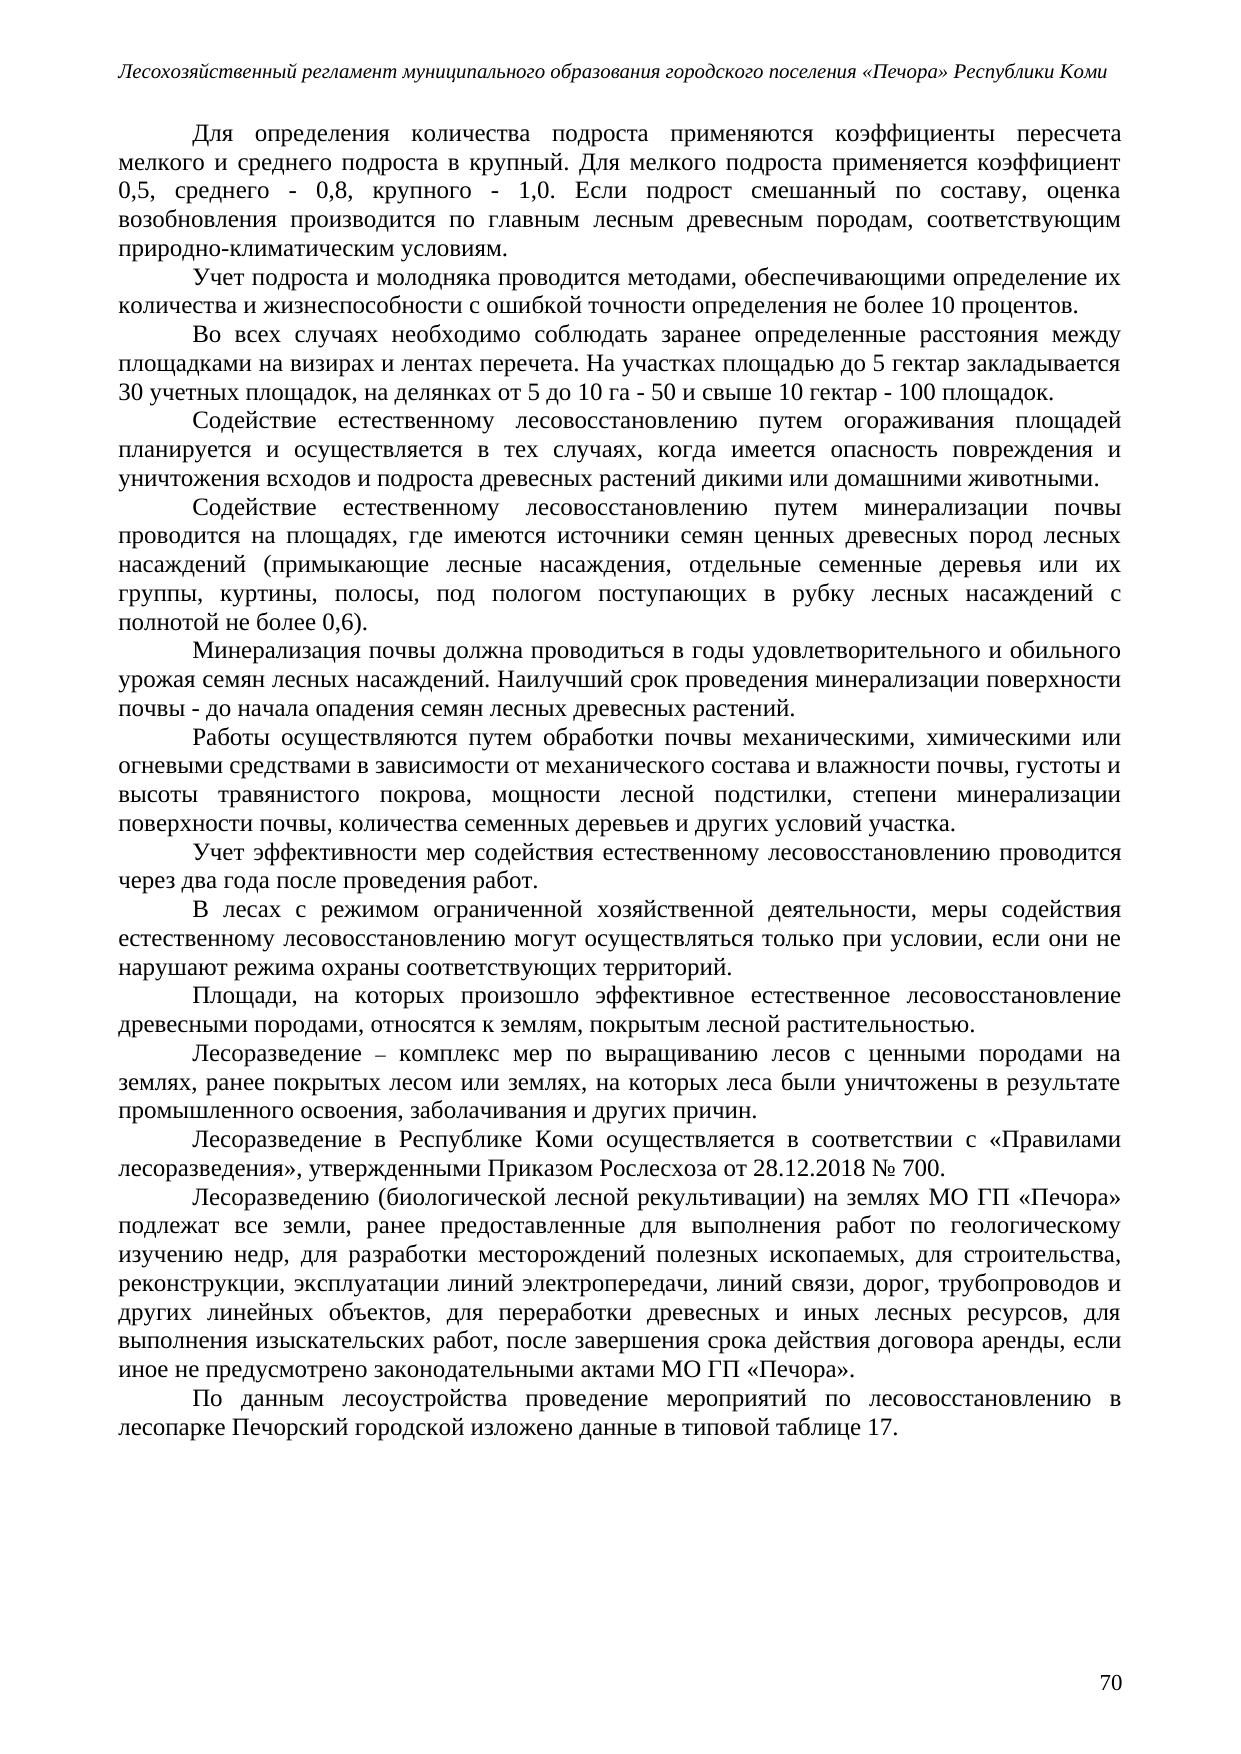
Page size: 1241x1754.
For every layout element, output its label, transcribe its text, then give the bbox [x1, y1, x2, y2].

text Площади, на которых произошло эффективное естественное лесовосстановление древесными породами, относятся к землям, покрытым лесной растительностью. [118, 981, 1122, 1038]
text Лесоразведению (биологической лесной рекультивации) на землях МО ГП «Печора» подлежат все земли, ранее предоставленные для выполнения работ по геологическому изучению недр, для разработки месторождений полезных ископаемых, для строительства, реконструкции, эксплуатации линий электропередачи, линий связи, дорог, трубопроводов и других линейных объектов, для переработки древесных и иных лесных ресурсов, для выполнения изыскательских работ, после завершения срока действия договора аренды, если иное не предусмотрено законодательными актами МО ГП «Печора». [118, 1182, 1122, 1383]
text В лесах с режимом ограниченной хозяйственной деятельности, меры содействия естественному лесовосстановлению могут осуществляться только при условии, если они не нарушают режима охраны соответствующих территорий. [118, 894, 1122, 981]
text Содействие естественному лесовосстановлению путем огораживания площадей планируется и осуществляется в тех случаях, когда имеется опасность повреждения и уничтожения всходов и подроста древесных растений дикими или домашними животными. [118, 406, 1122, 492]
text Учет эффективности мер содействия естественному лесовосстановлению проводится через два года после проведения работ. [118, 837, 1122, 894]
text Для определения количества подроста применяются коэффициенты пересчета мелкого и среднего подроста в крупный. Для мелкого подроста применяется коэффициент 0,5, среднего - 0,8, крупного - 1,0. Если подрост смешанный по составу, оценка возобновления производится по главным лесным древесным породам, соответствующим природно-климатическим условиям. [118, 118, 1122, 262]
text Минерализация почвы должна проводиться в годы удовлетворительного и обильного урожая семян лесных насаждений. Наилучший срок проведения минерализации поверхности почвы - до начала опадения семян лесных древесных растений. [118, 636, 1122, 722]
text Работы осуществляются путем обработки почвы механическими, химическими или огневыми средствами в зависимости от механического состава и влажности почвы, густоты и высоты травянистого покрова, мощности лесной подстилки, степени минерализации поверхности почвы, количества семенных деревьев и других условий участка. [118, 722, 1122, 837]
text Во всех случаях необходимо соблюдать заранее определенные расстояния между площадками на визирах и лентах перечета. На участках площадью до 5 гектар закладывается 30 учетных площадок, на делянках от 5 до 10 га - 50 и свыше 10 гектар - 100 площадок. [118, 319, 1122, 406]
text Содействие естественному лесовосстановлению путем минерализации почвы проводится на площадях, где имеются источники семян ценных древесных пород лесных насаждений (примыкающие лесные насаждения, отдельные семенные деревья или их группы, куртины, полосы, под пологом поступающих в рубку лесных насаждений с полнотой не более 0,6). [118, 492, 1122, 636]
text Лесоразведение – комплекс мер по выращиванию лесов с ценными породами на землях, ранее покрытых лесом или землях, на которых леса были уничтожены в результате промышленного освоения, заболачивания и других причин. [118, 1038, 1122, 1124]
text Учет подроста и молодняка проводится методами, обеспечивающими определение их количества и жизнеспособности с ошибкой точности определения не более 10 процентов. [118, 262, 1122, 319]
text Лесоразведение в Республике Коми осуществляется в соответствии с «Правилами лесоразведения», утвержденными Приказом Рослесхоза от 28.12.2018 № 700. [118, 1124, 1122, 1182]
text По данным лесоустройства проведение мероприятий по лесовосстановлению в лесопарке Печорский городской изложено данные в типовой таблице 17. [118, 1383, 1122, 1441]
